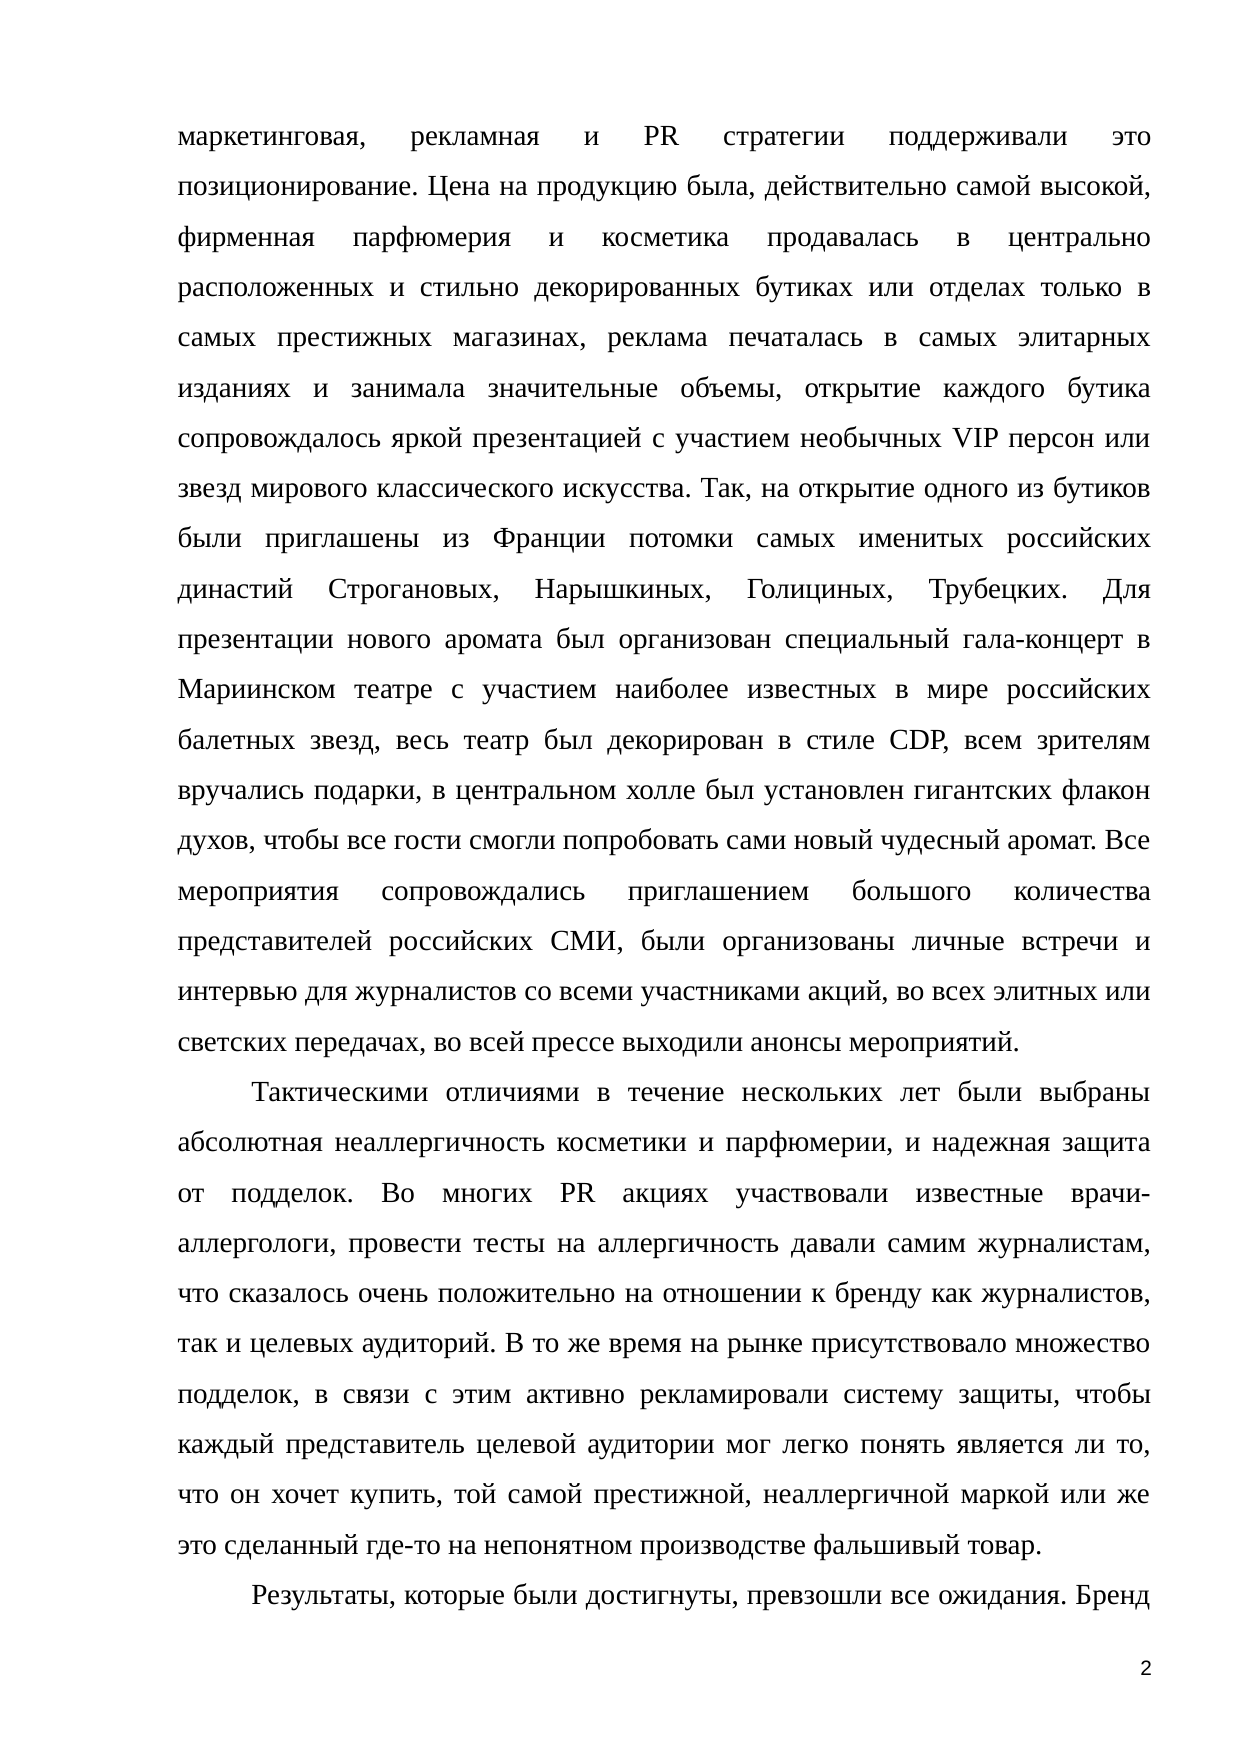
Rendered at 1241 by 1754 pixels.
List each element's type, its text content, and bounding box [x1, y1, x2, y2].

text Тактическими отличиями в течение нескольких лет были выбраны абсолютная неаллергичность косметики и парфюмерии, и надежная защита от подделок. Во многих PR акциях участвовали известные врачи-аллергологи, провести тесты на аллергичность давали самим журналистам, что сказалось очень положительно на отношении к бренду как журналистов, так и целевых аудиторий. В то же время на рынке присутствовало множество подделок, в связи с этим активно рекламировали систему защиты, чтобы каждый представитель целевой аудитории мог легко понять является ли то, что он хочет купить, той самой престижной, неаллергичной маркой или же это сделанный где-то на непонятном производстве фальшивый товар. [177, 1074, 1152, 1560]
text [177, 118, 1152, 1057]
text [177, 1577, 1152, 1611]
